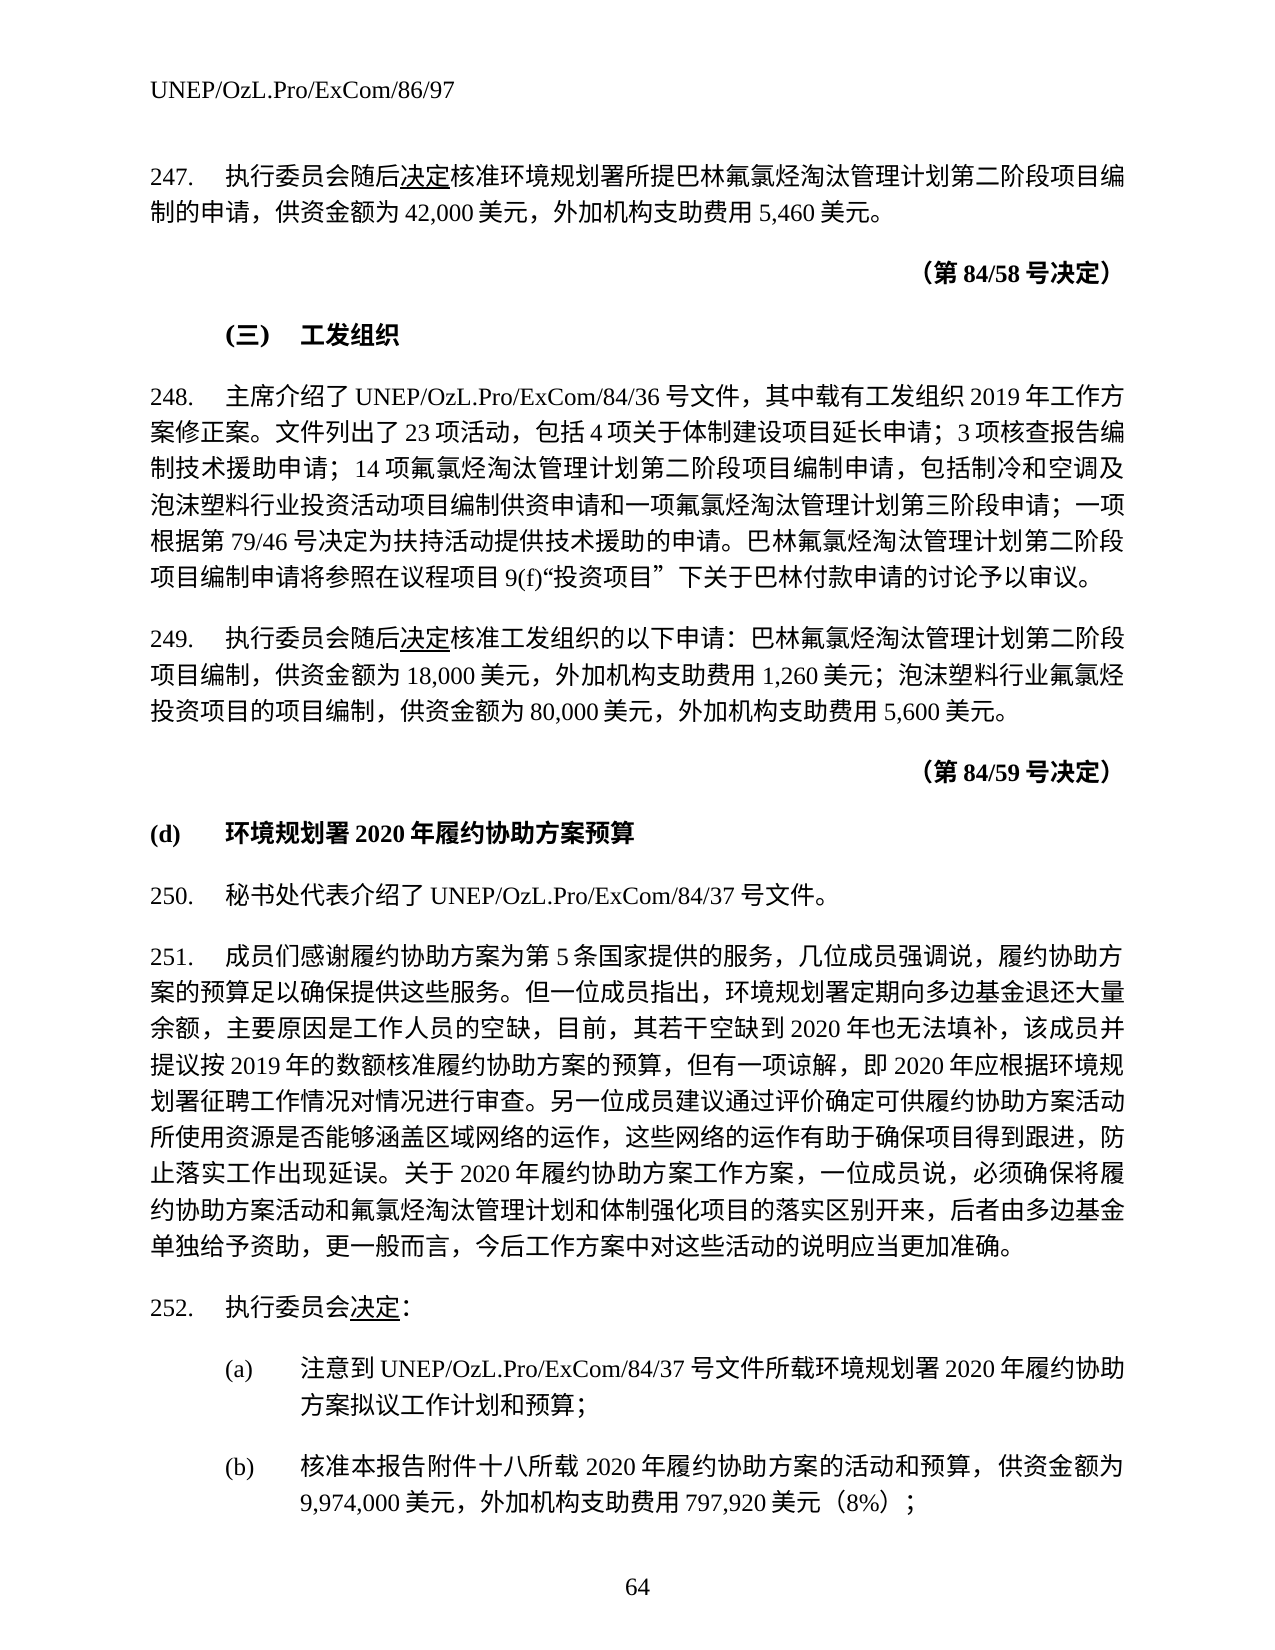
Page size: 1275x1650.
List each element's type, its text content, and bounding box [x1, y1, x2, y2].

text (d) 环境规划署2020年履约协助方案预算 [150, 814, 1125, 850]
subtitle 成员们感谢履约协助方案为第5条国家提供的服务，几位成员强调说，履约协助方案的预算足以确保提供这些服务。但一位成员指出，环境规划署定期向多边基金退还大量余额，主要原因是工作人员的空缺，目前，其若干空缺到2020年也无法填补，该成员并提议按2019年的数额核准履约协助方案的预算，但有一项谅解，即2020年应根据环境规划署征聘工作情况对情况进行审查。另一位成员建议通过评价确定可供履约协助方案活动所使用资源是否能够涵盖区域网络的运作，这些网络的运作有助于确保项目得到跟进，防止落实工作出现延误。关于2020年履约协助方案工作方案，一位成员说，必须确保将履约协助方案活动和氟氯烃淘汰管理计划和体制强化项目的落实区别开来，后者由多边基金单独给予资助，更一般而言，今后工作方案中对这些活动的说明应当更加准确。 [150, 936, 1125, 1263]
subtitle 注意到UNEP/OzL.Pro/ExCom/84/37号文件所载环境规划署2020年履约协助方案拟议工作计划和预算； [225, 1349, 1125, 1421]
text （第84/59号决定） [150, 753, 1125, 789]
subtitle 秘书处代表介绍了UNEP/OzL.Pro/ExCom/84/37号文件。 [150, 875, 1125, 911]
subtitle 执行委员会决定： [150, 1288, 1125, 1324]
subtitle 执行委员会随后决定核准环境规划署所提巴林氟氯烃淘汰管理计划第二阶段项目编制的申请，供资金额为42,000美元，外加机构支助费用5,460美元。 [150, 156, 1125, 229]
subtitle (三) 工发组织 [150, 315, 1125, 351]
subtitle 执行委员会随后决定核准工发组织的以下申请：巴林氟氯烃淘汰管理计划第二阶段项目编制，供资金额为18,000美元，外加机构支助费用1,260美元；泡沫塑料行业氟氯烃投资项目的项目编制，供资金额为80,000美元，外加机构支助费用5,600美元。 [150, 619, 1125, 728]
subtitle 主席介绍了UNEP/OzL.Pro/ExCom/84/36号文件，其中载有工发组织2019年工作方案修正案。文件列出了23项活动，包括4项关于体制建设项目延长申请；3项核查报告编制技术援助申请；14项氟氯烃淘汰管理计划第二阶段项目编制申请，包括制冷和空调及泡沫塑料行业投资活动项目编制供资申请和一项氟氯烃淘汰管理计划第三阶段申请；一项根据第79/46号决定为扶持活动提供技术援助的申请。巴林氟氯烃淘汰管理计划第二阶段项目编制申请将参照在议程项目9(f)“投资项目”下关于巴林付款申请的讨论予以审议。 [150, 376, 1125, 594]
subtitle 核准本报告附件十八所载2020年履约协助方案的活动和预算，供资金额为9,974,000美元，外加机构支助费用797,920美元（8%）； [225, 1446, 1125, 1519]
text （第84/58号决定） [150, 254, 1125, 290]
